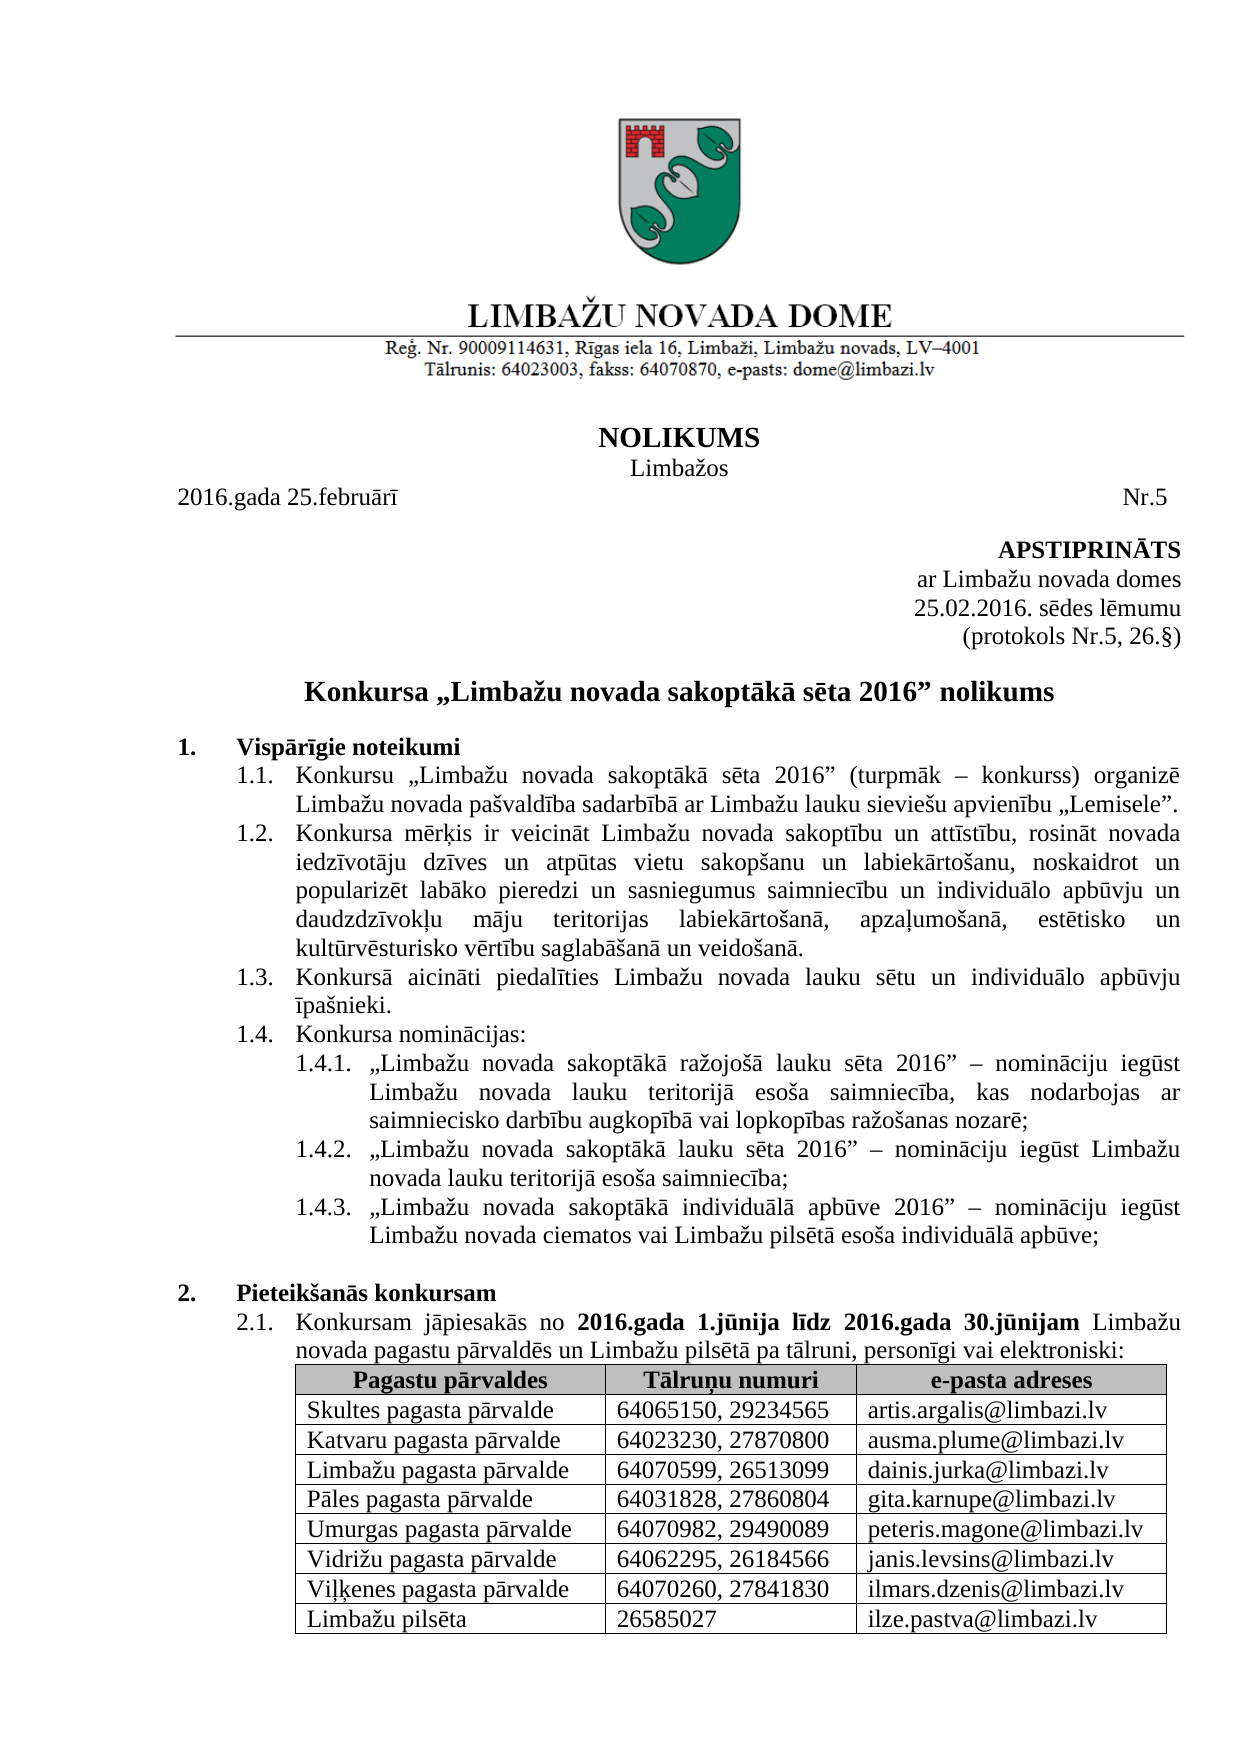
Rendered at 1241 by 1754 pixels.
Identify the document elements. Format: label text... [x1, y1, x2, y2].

list Konkursā aicināti piedalīties Limbažu novada lauku sētu un individuālo apbūvju īpašnieki. [236, 962, 1181, 1019]
table_cell dainis.jurka@limbazi.lv [857, 1455, 1166, 1483]
list Konkursu „Limbažu novada sakoptākā sēta 2016” (turpmāk – konkurss) organizē Limbažu novada pašvaldība sadarbībā ar Limbažu lauku sieviešu apvienību „Lemisele”. [236, 761, 1181, 818]
table_header e-pasta adreses [857, 1365, 1166, 1394]
picture [2, 0, 1236, 379]
list „Limbažu novada sakoptākā individuālā apbūve 2016” – nomināciju iegūst Limbažu novada ciematos vai Limbažu pilsētā esoša individuālā apbūve; [295, 1192, 1181, 1249]
table_cell Skultes pagasta pārvalde [296, 1395, 605, 1424]
table_cell Umurgas pagasta pārvalde [296, 1514, 605, 1543]
list Konkursam jāpiesakās no 2016.gada 1.jūnija līdz 2016.gada 30.jūnijam Limbažu novada pagastu pārvaldēs un Limbažu pilsētā pa tālruni, personīgi vai elektroniski: [236, 1307, 1181, 1364]
table_cell 64031828, 27860804 [606, 1485, 856, 1513]
list „Limbažu novada sakoptākā ražojošā lauku sēta 2016” – nomināciju iegūst Limbažu novada lauku teritorijā esoša saimniecība, kas nodarbojas ar saimniecisko darbību augkopībā vai lopkopības ražošanas nozarē; [295, 1048, 1181, 1134]
text APSTIPRINĀTS [177, 535, 1181, 564]
table_cell 64070260, 27841830 [606, 1574, 856, 1603]
list Pieteikšanās konkursam [177, 1278, 1181, 1307]
list Vispārīgie noteikumi [177, 732, 1181, 761]
table_cell 64070599, 26513099 [606, 1455, 856, 1483]
table_cell 26585027 [606, 1604, 856, 1632]
table_cell Vidrižu pagasta pārvalde [296, 1544, 605, 1573]
text 2016.gada 25.februārī Nr.5 [177, 482, 1181, 511]
table_cell 64070982, 29490089 [606, 1514, 856, 1543]
table_cell gita.karnupe@limbazi.lv This email address is being protected from spambots. You need JavaScript enabled to view it. [857, 1485, 1166, 1513]
list Konkursa nominācijas: [236, 1019, 1181, 1048]
table_cell janis.levsins@limbazi.lv [857, 1544, 1166, 1573]
text 25.02.2016. sēdes lēmumu [177, 593, 1181, 621]
text Limbažos [177, 453, 1181, 482]
table_cell artis.argalis@limbazi.lvThis email address is being protected from spambots. You need JavaScript enabled to view it. [857, 1395, 1166, 1424]
table_cell Katvaru pagasta pārvalde [296, 1425, 605, 1454]
text ar Limbažu novada domes [177, 564, 1181, 593]
list Konkursa mērķis ir veicināt Limbažu novada sakoptību un attīstību, rosināt novada iedzīvotāju dzīves un atpūtas vietu sakopšanu un labiekārtošanu, noskaidrot un popularizēt labāko pieredzi un sasniegumus saimniecību un individuālo apbūvju un daudzdzīvokļu māju teritorijas labiekārtošanā, apzaļumošanā, estētisko un kultūrvēsturisko vērtību saglabāšanā un veidošanā. [236, 818, 1181, 962]
table_cell Viļķenes pagasta pārvalde [296, 1574, 605, 1603]
text NOLIKUMS [177, 420, 1181, 453]
table_cell Pāles pagasta pārvalde [296, 1485, 605, 1513]
text (protokols Nr.5, 26.§) [177, 621, 1181, 650]
table_cell Limbažu pilsēta [296, 1604, 605, 1632]
table_cell 64065150, 29234565 [606, 1395, 856, 1424]
table_cell Limbažu pagasta pārvalde [296, 1455, 605, 1483]
table_cell ilze.pastva@limbazi.lv [857, 1604, 1166, 1632]
table_cell ausma.plume@limbazi.lv [857, 1425, 1166, 1454]
table_header Tālruņu numuri [606, 1365, 856, 1394]
table_cell 64062295, 26184566 [606, 1544, 856, 1573]
table_cell 64023230, 27870800 [606, 1425, 856, 1454]
table_cell ilmars.dzenis@limbazi.lv [857, 1574, 1166, 1603]
table_cell peteris.magone@limbazi.lv This email address is being protected from spambots. You need JavaScript enabled to view it. [857, 1514, 1166, 1543]
text Konkursa „Limbažu novada sakoptākā sēta 2016” nolikums [177, 674, 1181, 708]
list „Limbažu novada sakoptākā lauku sēta 2016” – nomināciju iegūst Limbažu novada lauku teritorijā esoša saimniecība; [295, 1134, 1181, 1192]
table_header Pagastu pārvaldes [296, 1365, 605, 1394]
